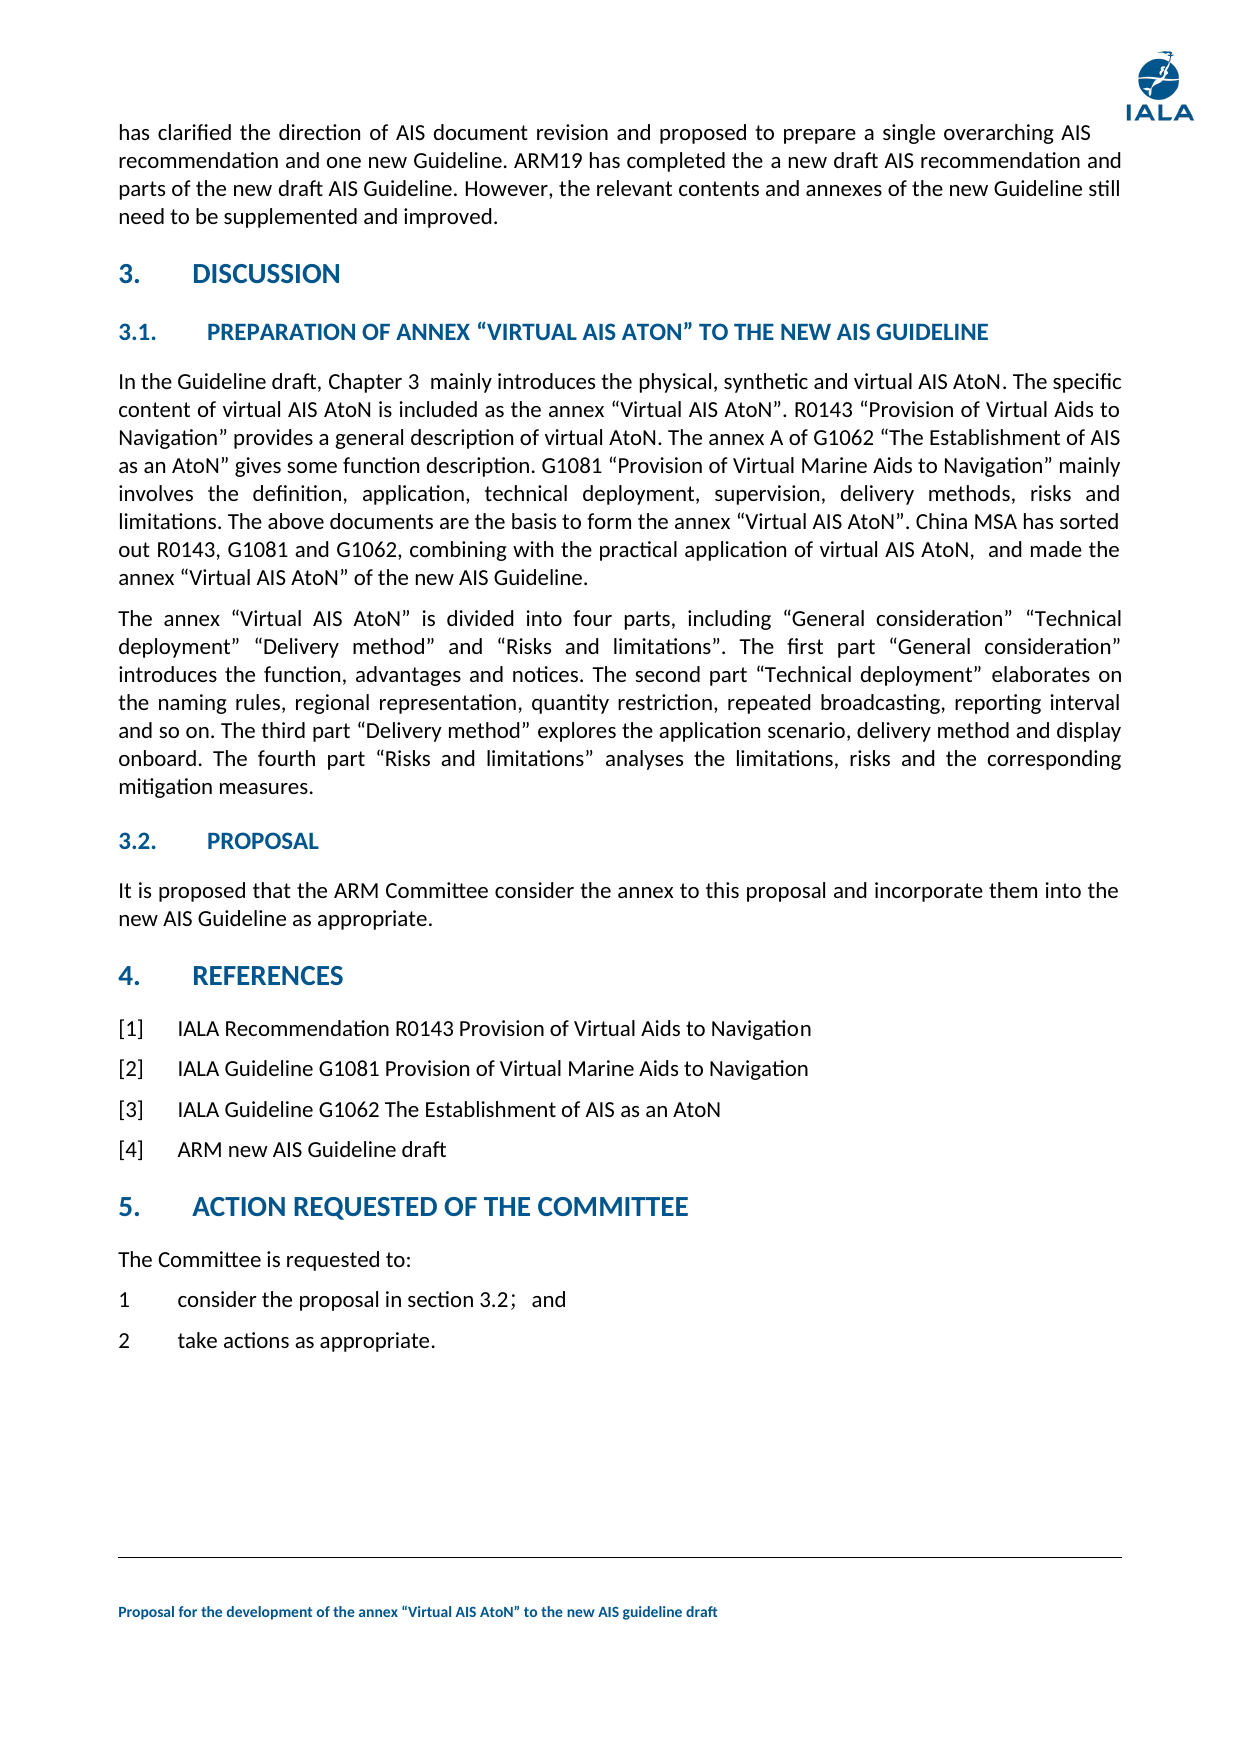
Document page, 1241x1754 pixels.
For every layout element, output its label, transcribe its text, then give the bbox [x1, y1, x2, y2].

list take actions as appropriate. [118, 1326, 1122, 1354]
text The annex “Virtual AIS AtoN” is divided into four parts, including “General consideration” “Technical deployment” “Delivery method” and “Risks and limitations”. The first part “General consideration” introduces the function, advantages and notices. The second part “Technical deployment” elaborates on the naming rules, regional representation, quantity restriction, repeated broadcasting, reporting interval and so on. The third part “Delivery method” explores the application scenario, delivery method and display onboard. The fourth part “Risks and limitations” analyses the limitations, risks and the corresponding mitigation measures. [118, 604, 1122, 800]
list IALA Guideline G1062 The Establishment of AIS as an AtoN [118, 1095, 1122, 1123]
text In the Guideline draft, Chapter 3 mainly introduces the physical, synthetic and virtual AIS AtoN. The specific content of virtual AIS AtoN is included as the annex “Virtual AIS AtoN”. R0143 “Provision of Virtual Aids to Navigation” provides a general description of virtual AtoN. The annex A of G1062 “The Establishment of AIS as an AtoN” gives some function description. G1081 “Provision of Virtual Marine Aids to Navigation” mainly involves the definition, application, technical deployment, supervision, delivery methods, risks and limitations. The above documents are the basis to form the annex “Virtual AIS AtoN”. China MSA has sorted out R0143, G1081 and G1062, combining with the practical application of virtual AIS AtoN, and made the annex “Virtual AIS AtoN” of the new AIS Guideline. [118, 367, 1122, 591]
text IALA Guideline G1081 Provision of Virtual Marine Aids to Navigation [118, 1054, 1122, 1082]
picture [1111, 43, 1206, 136]
list ARM new AIS Guideline draft [118, 1135, 1122, 1163]
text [118, 118, 1122, 230]
subtitle References [118, 957, 1122, 993]
list IALA Recommendation R0143 Provision of Virtual Aids to Navigation [118, 1014, 1122, 1042]
text The Committee is requested to: [118, 1245, 1122, 1273]
text It is proposed that the ARM Committee consider the annex to this proposal and incorporate them into the new AIS Guideline as appropriate. [118, 876, 1122, 932]
subtitle Preparation of Annex “Virtual AIS AtoN” to the new AIS guideline [118, 316, 1122, 346]
subtitle Action requested of the Committee [118, 1188, 1122, 1224]
subtitle proposal [118, 825, 1122, 856]
subtitle Discussion [118, 255, 1122, 291]
list consider the proposal in section 3.2；and [118, 1285, 1122, 1313]
